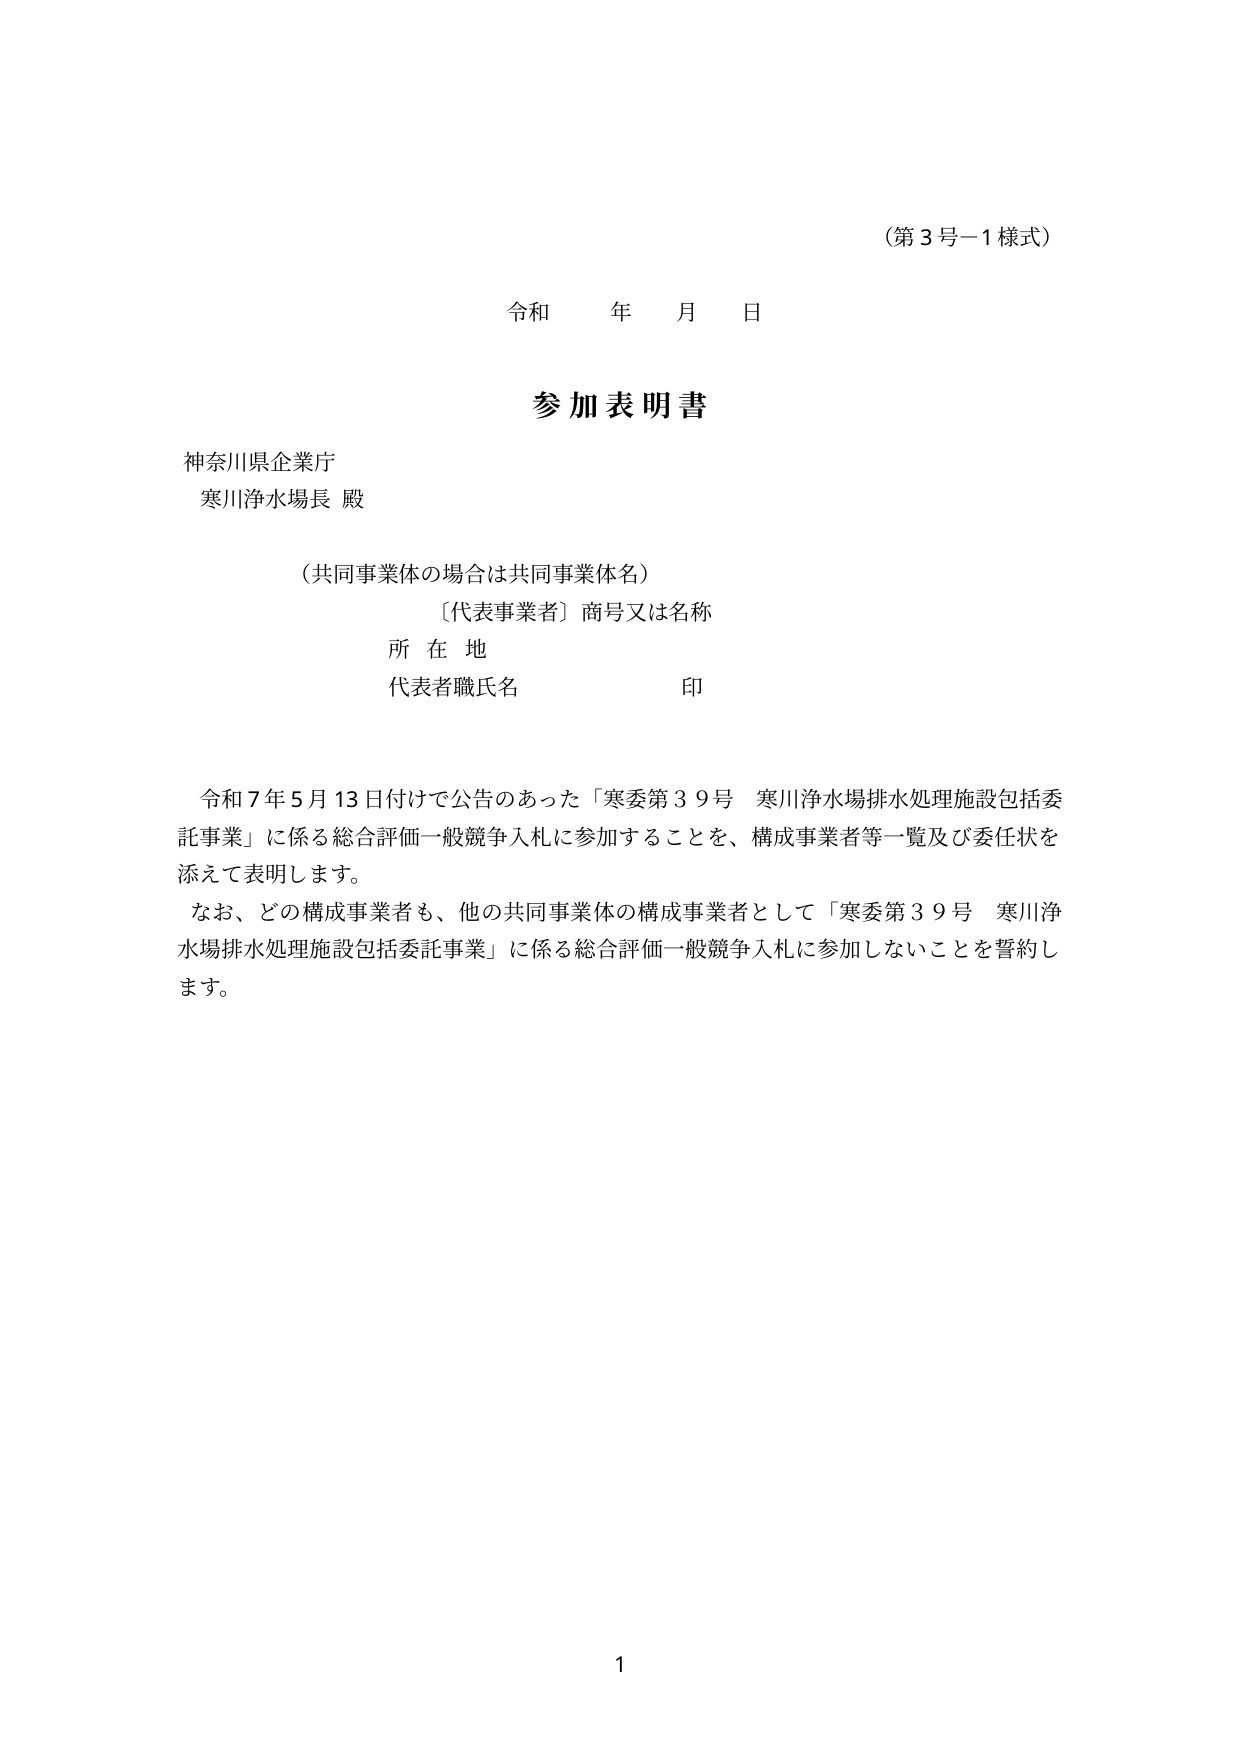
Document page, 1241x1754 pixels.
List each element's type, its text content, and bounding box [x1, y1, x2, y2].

text 所 在 地 [177, 629, 1063, 667]
text 令和 年 月 日 [177, 292, 1063, 329]
text 代表者職氏名 印 [177, 667, 1063, 704]
text なお、どの構成事業者も、他の共同事業体の構成事業者として「寒委第３９号 寒川浄水場排水処理施設包括委託事業」に係る総合評価一般競争入札に参加しないことを誓約します。 [177, 892, 1063, 1004]
text 神奈川県企業庁 [177, 442, 1063, 479]
text （共同事業体の場合は共同事業体名） [177, 554, 1063, 592]
text （第3号－1様式） [177, 217, 1063, 254]
text 令和7年5月13日付けで公告のあった「寒委第３９号 寒川浄水場排水処理施設包括委託事業」に係る総合評価一般競争入札に参加することを、構成事業者等一覧及び委任状を添えて表明します。 [177, 779, 1063, 892]
text 寒川浄水場長 殿 [177, 479, 1063, 517]
text 〔代表事業者〕商号又は名称 [177, 592, 1063, 629]
text 参 加 表 明 書 [177, 367, 1063, 442]
